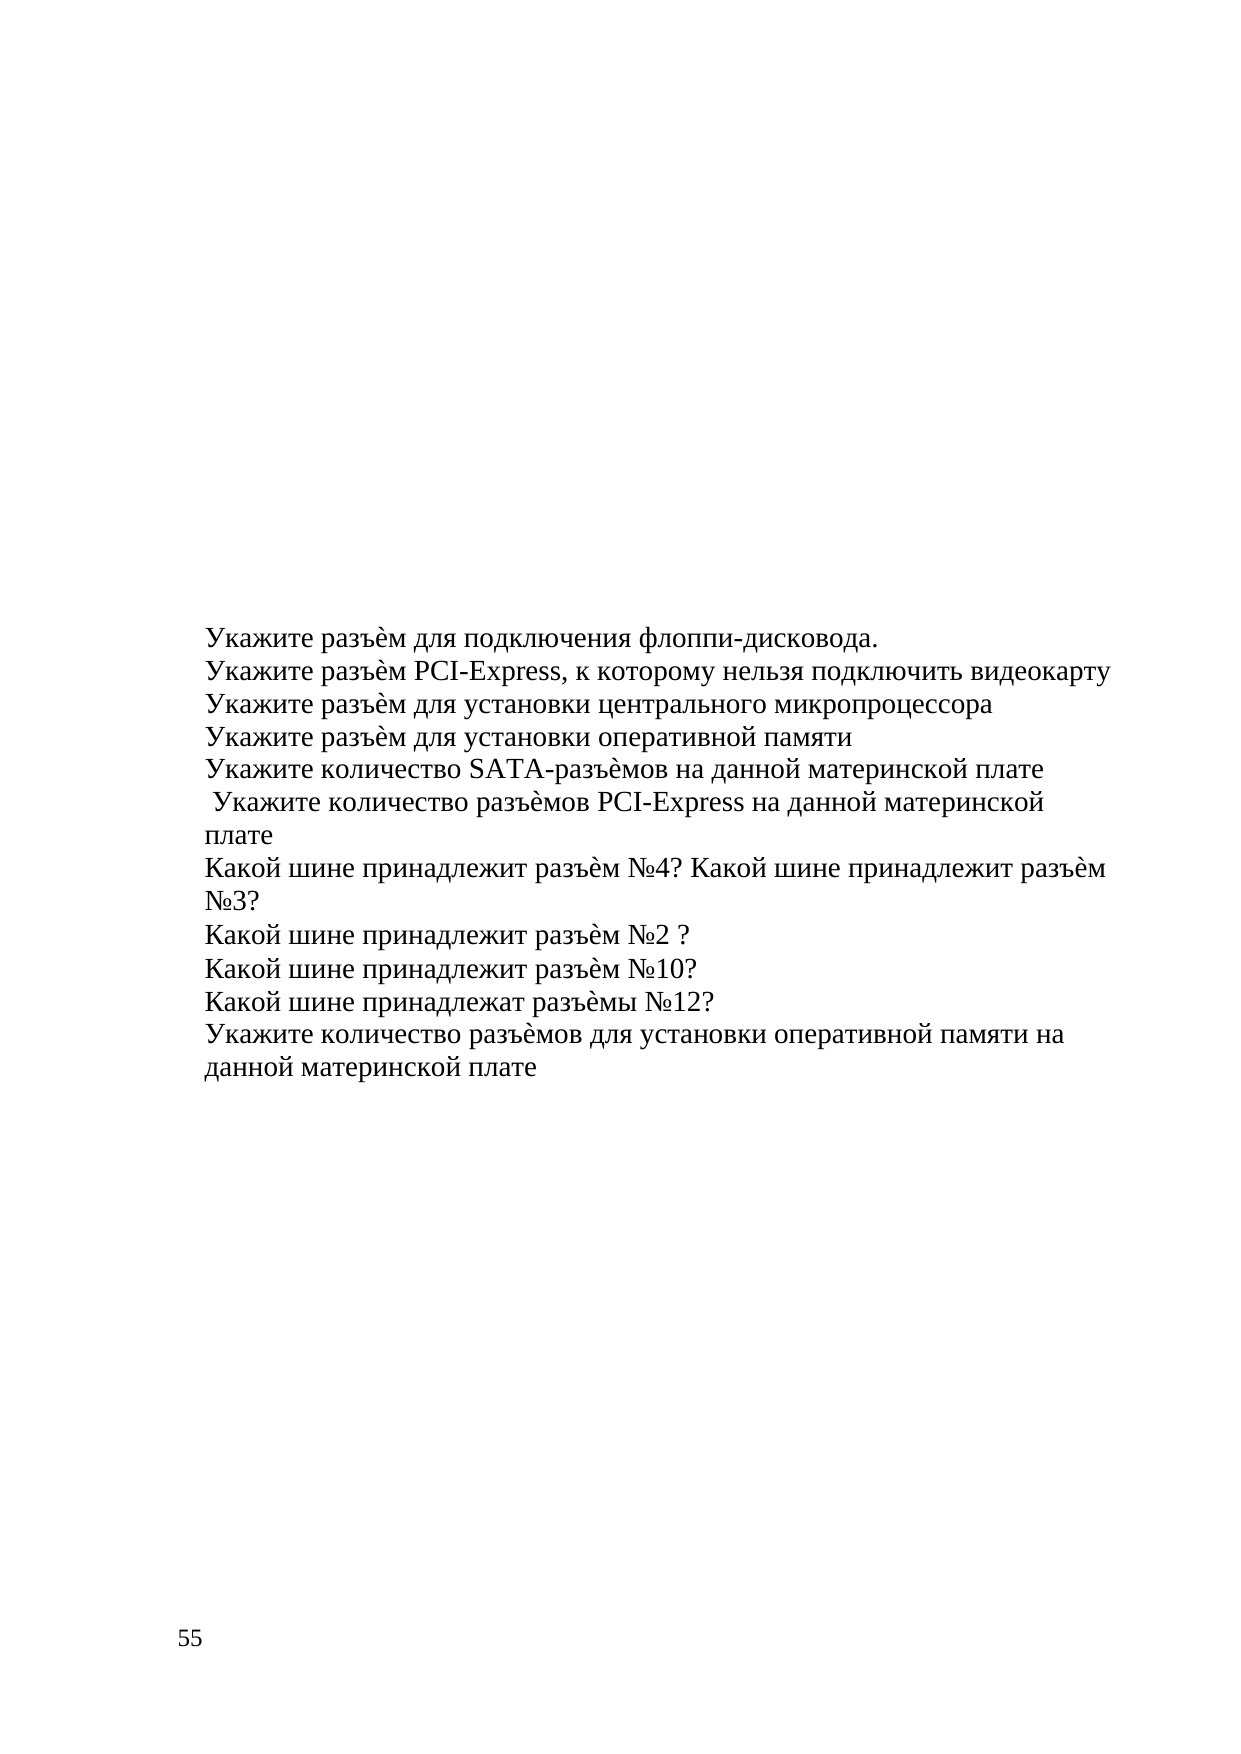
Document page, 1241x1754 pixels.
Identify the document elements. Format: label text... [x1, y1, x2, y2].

text Какой шине принадлежат разъѐмы №12? [204, 984, 1152, 1018]
text Какой шине принадлежит разъѐм №10? [204, 951, 1152, 984]
text Укажите количество SATA-разъѐмов на данной материнской плате [204, 752, 1118, 785]
text Укажите разъѐм для установки центрального микропроцессора [204, 687, 1118, 720]
text Укажите разъѐм для установки оперативной памяти [204, 720, 1118, 752]
text Какой шине принадлежит разъѐм №2 ? [204, 917, 1152, 951]
text Укажите разъѐм для подключения флоппи-дисковода. [204, 621, 1152, 654]
text Какой шине принадлежит разъѐм №4? Какой шине принадлежит разъѐм №3? [204, 851, 1118, 917]
text Укажите количество разъѐмов для установки оперативной памяти на данной материнской плате [204, 1018, 1133, 1082]
text Укажите разъѐм PCI-Express, к которому нельзя подключить видеокарту [204, 654, 1116, 687]
text Укажите количество разъѐмов PCI-Express на данной материнской плате [204, 785, 1118, 851]
